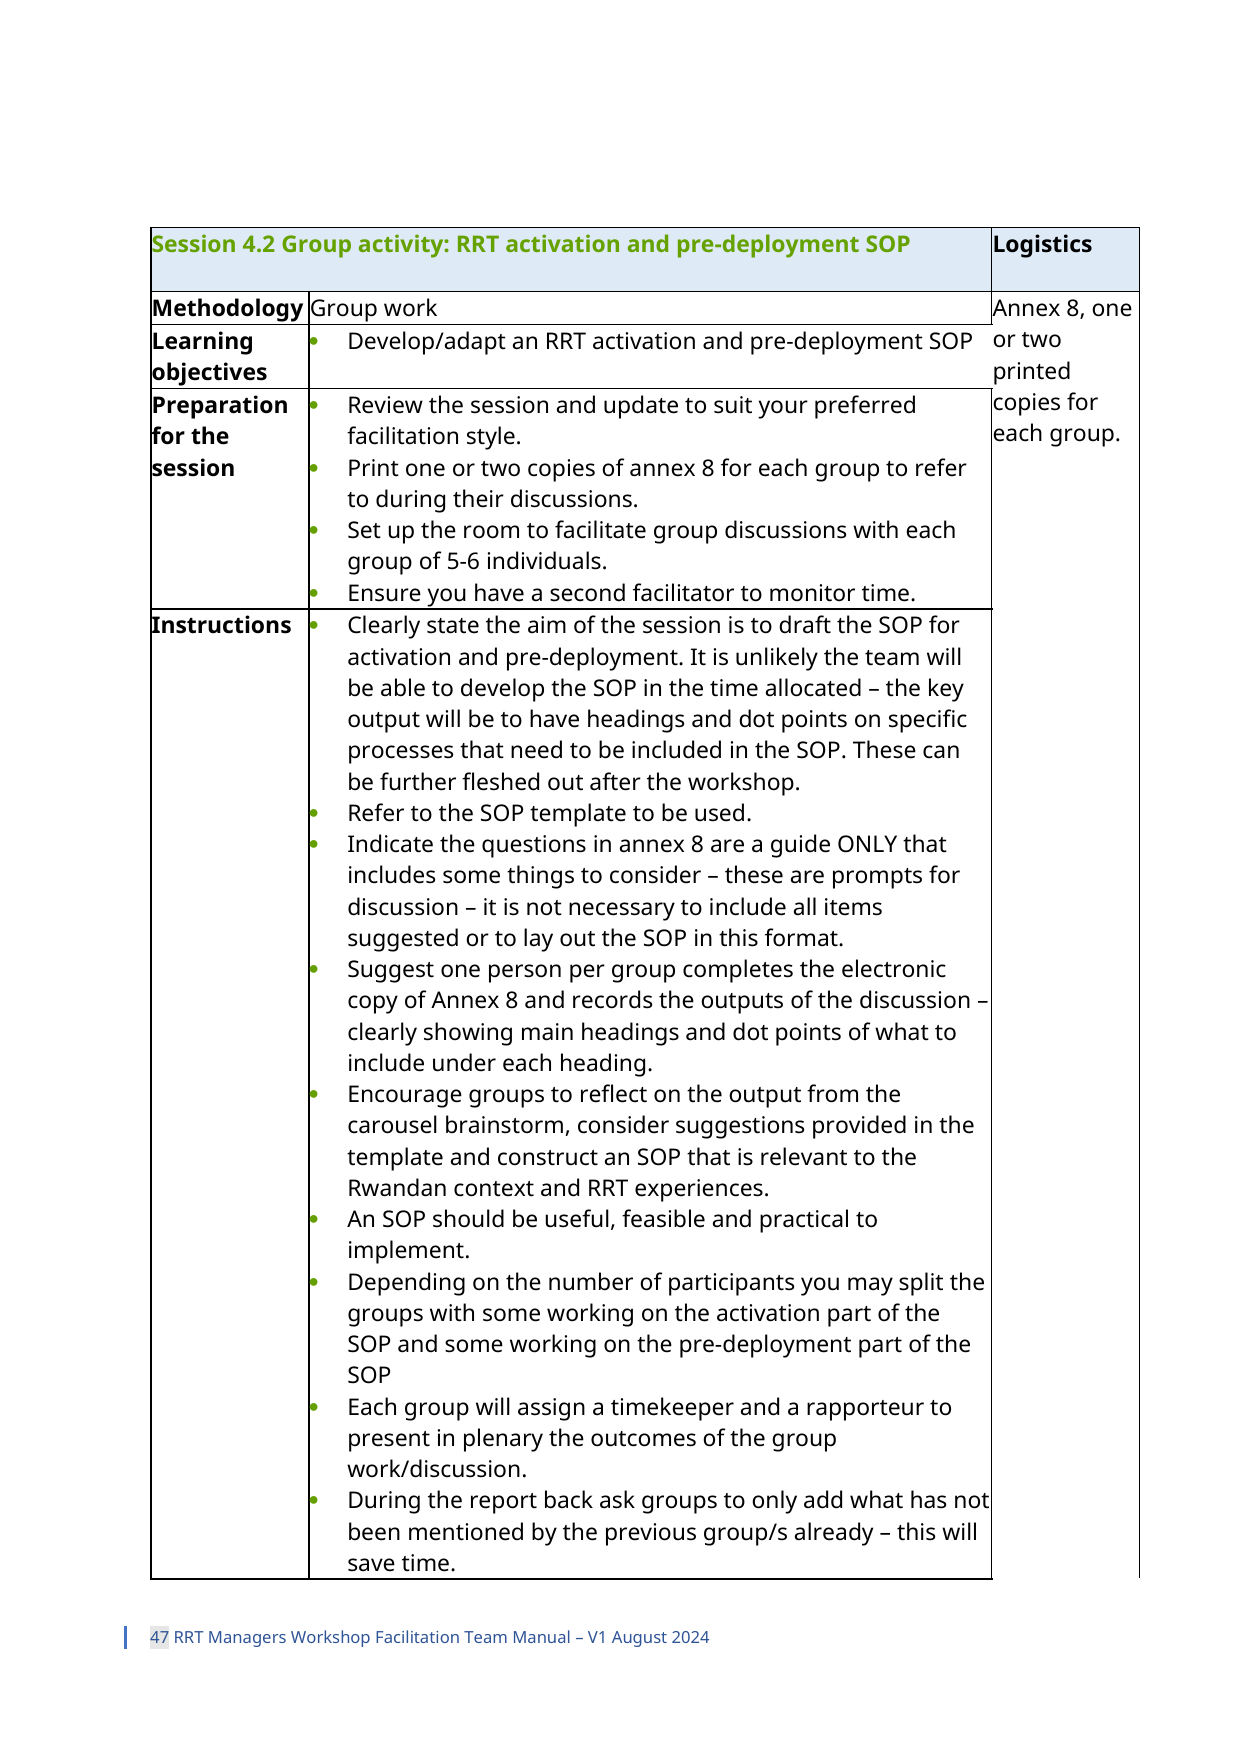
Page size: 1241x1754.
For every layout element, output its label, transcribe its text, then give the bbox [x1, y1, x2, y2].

table_header Logistics [992, 228, 1139, 291]
table_header Session 4.2 Group activity: RRT activation and pre-deployment SOP [152, 228, 991, 291]
table_cell Annex 8, one or two printed copies for each group. [992, 292, 1139, 1578]
table_cell Learning objectives [152, 325, 308, 387]
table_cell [310, 610, 991, 1578]
table_cell Group work [310, 292, 991, 323]
table_cell Methodology [152, 292, 308, 323]
table_cell Develop/adapt an RRT activation and pre-deployment SOP [310, 325, 992, 387]
table_cell Instructions [152, 610, 308, 1578]
table_cell Preparation for the session [152, 389, 308, 608]
table_cell Review the session and update to suit your preferred facilitation style. Print one or two copies of annex 8 for each group to refer to during their discussions. Set up the room to facilitate group discussions with each group of 5-6 individuals. Ensure you have a second facilitator to monitor time. [310, 389, 991, 608]
